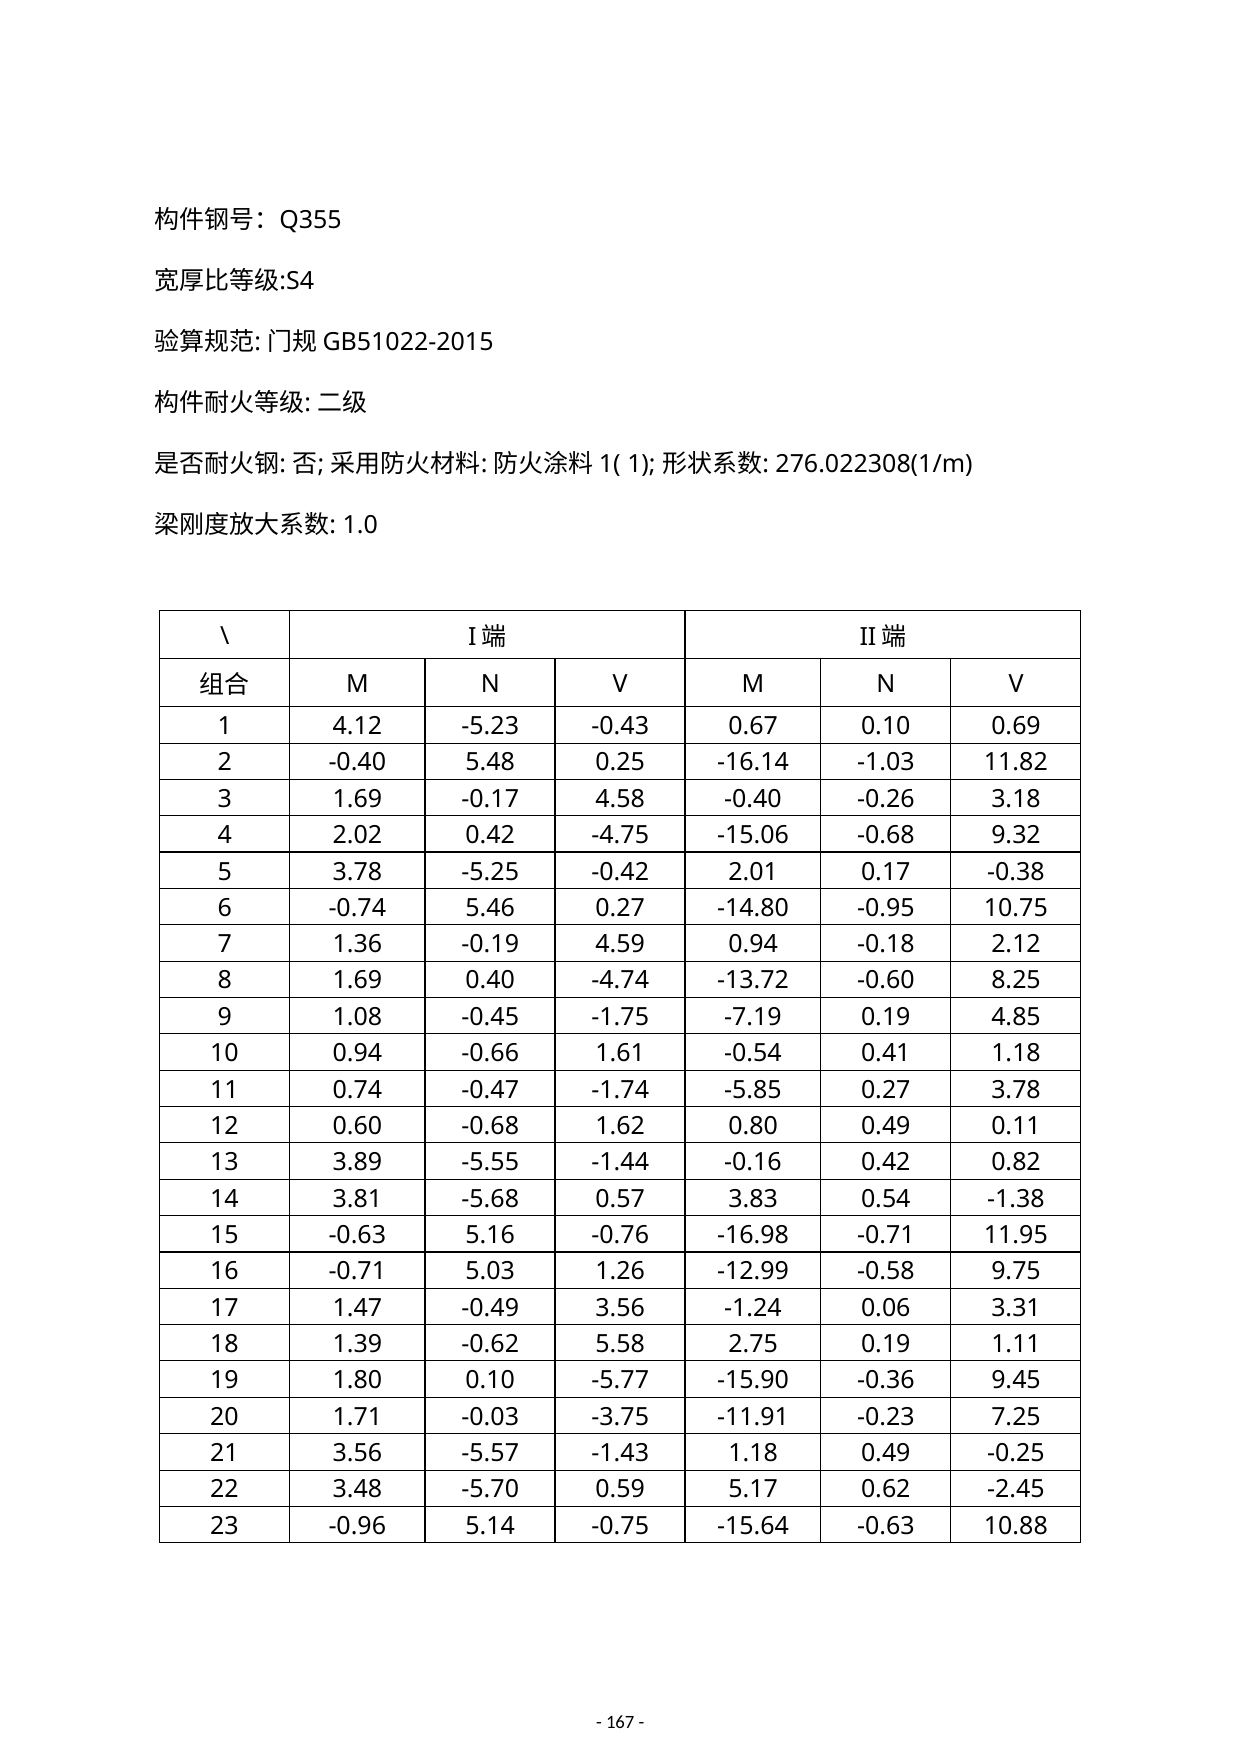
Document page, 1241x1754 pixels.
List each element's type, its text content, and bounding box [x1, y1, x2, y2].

text 宽厚比等级:S4 [148, 255, 1093, 302]
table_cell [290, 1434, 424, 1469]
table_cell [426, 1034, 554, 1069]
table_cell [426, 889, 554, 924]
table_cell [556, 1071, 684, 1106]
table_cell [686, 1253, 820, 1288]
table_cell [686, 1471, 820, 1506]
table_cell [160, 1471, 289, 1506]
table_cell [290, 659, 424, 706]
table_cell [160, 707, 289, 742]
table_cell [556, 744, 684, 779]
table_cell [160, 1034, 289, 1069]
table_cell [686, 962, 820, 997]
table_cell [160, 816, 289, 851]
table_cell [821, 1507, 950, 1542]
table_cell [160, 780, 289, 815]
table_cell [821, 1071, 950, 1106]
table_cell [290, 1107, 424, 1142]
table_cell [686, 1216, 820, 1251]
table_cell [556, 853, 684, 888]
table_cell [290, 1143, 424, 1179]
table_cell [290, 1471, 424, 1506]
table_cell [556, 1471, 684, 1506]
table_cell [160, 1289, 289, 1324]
text 构件耐火等级: 二级 [148, 377, 1093, 424]
text 梁刚度放大系数: 1.0 [148, 499, 1093, 547]
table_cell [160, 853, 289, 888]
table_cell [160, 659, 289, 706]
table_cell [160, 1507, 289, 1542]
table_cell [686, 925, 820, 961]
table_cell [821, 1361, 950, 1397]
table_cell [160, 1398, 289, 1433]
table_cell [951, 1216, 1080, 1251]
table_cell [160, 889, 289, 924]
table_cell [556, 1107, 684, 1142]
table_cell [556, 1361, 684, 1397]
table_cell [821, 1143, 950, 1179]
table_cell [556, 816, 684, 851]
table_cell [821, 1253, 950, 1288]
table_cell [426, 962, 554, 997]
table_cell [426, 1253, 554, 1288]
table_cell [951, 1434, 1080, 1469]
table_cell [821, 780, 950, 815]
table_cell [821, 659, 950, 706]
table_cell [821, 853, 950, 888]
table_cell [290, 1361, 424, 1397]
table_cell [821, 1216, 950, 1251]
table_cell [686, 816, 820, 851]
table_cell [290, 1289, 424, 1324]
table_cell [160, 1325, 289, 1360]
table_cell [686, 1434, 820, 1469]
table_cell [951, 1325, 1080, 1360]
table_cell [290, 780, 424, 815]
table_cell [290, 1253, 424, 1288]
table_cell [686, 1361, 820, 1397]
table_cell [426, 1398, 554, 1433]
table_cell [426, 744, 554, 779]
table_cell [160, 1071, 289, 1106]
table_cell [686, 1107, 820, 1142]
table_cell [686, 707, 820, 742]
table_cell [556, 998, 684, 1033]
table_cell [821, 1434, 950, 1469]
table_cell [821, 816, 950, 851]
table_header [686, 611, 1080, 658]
text 构件钢号：Q355 [148, 194, 1093, 241]
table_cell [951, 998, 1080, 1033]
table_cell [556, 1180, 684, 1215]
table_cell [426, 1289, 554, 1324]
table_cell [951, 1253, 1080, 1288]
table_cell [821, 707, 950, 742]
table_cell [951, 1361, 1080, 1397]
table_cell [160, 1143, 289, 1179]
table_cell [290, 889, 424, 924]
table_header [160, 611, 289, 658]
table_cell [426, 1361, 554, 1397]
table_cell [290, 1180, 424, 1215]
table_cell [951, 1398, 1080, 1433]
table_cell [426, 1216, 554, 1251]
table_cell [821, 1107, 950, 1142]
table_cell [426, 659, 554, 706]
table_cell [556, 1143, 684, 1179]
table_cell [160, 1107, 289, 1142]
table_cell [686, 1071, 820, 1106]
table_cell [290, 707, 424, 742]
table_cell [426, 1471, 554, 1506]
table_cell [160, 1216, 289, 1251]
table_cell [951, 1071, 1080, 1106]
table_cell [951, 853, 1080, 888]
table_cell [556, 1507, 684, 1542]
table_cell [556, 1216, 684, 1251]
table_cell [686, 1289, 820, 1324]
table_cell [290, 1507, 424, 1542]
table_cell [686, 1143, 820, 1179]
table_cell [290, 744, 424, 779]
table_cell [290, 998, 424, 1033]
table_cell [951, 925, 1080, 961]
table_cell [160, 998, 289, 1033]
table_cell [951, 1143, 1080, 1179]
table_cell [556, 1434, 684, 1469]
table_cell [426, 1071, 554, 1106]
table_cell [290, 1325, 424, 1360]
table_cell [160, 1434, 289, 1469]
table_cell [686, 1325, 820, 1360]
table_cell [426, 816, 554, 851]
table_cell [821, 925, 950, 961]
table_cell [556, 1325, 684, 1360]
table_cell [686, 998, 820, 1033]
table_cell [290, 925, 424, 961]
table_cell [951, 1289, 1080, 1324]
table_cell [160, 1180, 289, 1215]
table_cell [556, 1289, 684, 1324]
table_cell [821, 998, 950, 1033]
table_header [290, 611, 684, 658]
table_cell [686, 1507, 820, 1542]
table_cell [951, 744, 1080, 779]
text 是否耐火钢: 否; 采用防火材料: 防火涂料1( 1); 形状系数: 276.022308(1/m) [148, 438, 1093, 486]
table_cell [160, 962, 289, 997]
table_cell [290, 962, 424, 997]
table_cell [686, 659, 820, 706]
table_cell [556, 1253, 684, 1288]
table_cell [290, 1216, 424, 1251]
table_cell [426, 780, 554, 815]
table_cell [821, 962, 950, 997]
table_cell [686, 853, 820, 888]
text 验算规范: 门规GB51022-2015 [148, 316, 1093, 363]
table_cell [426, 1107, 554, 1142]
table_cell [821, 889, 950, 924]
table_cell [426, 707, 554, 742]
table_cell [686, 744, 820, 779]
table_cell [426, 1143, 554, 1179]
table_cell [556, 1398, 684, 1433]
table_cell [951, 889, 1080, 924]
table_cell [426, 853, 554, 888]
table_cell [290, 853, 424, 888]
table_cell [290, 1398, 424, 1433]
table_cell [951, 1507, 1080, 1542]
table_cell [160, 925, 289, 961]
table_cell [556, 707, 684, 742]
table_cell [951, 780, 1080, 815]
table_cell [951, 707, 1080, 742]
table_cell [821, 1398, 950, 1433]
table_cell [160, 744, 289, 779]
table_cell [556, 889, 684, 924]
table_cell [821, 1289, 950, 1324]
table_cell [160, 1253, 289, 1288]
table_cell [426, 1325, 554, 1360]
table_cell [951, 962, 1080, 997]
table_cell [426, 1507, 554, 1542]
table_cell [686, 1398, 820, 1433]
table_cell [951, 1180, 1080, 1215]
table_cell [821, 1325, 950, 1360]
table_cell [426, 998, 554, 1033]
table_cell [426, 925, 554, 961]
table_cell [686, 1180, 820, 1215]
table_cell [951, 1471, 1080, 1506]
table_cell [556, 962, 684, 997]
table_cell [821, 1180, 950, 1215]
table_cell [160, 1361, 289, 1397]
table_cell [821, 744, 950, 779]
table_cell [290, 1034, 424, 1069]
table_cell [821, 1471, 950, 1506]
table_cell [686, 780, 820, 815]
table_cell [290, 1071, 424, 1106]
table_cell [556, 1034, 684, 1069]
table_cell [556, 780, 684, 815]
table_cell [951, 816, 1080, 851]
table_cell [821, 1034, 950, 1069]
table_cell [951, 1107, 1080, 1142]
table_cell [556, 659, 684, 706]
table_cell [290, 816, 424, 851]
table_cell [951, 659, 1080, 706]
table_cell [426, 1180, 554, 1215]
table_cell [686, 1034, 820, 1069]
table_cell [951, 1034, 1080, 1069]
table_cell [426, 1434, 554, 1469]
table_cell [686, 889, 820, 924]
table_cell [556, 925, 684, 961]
